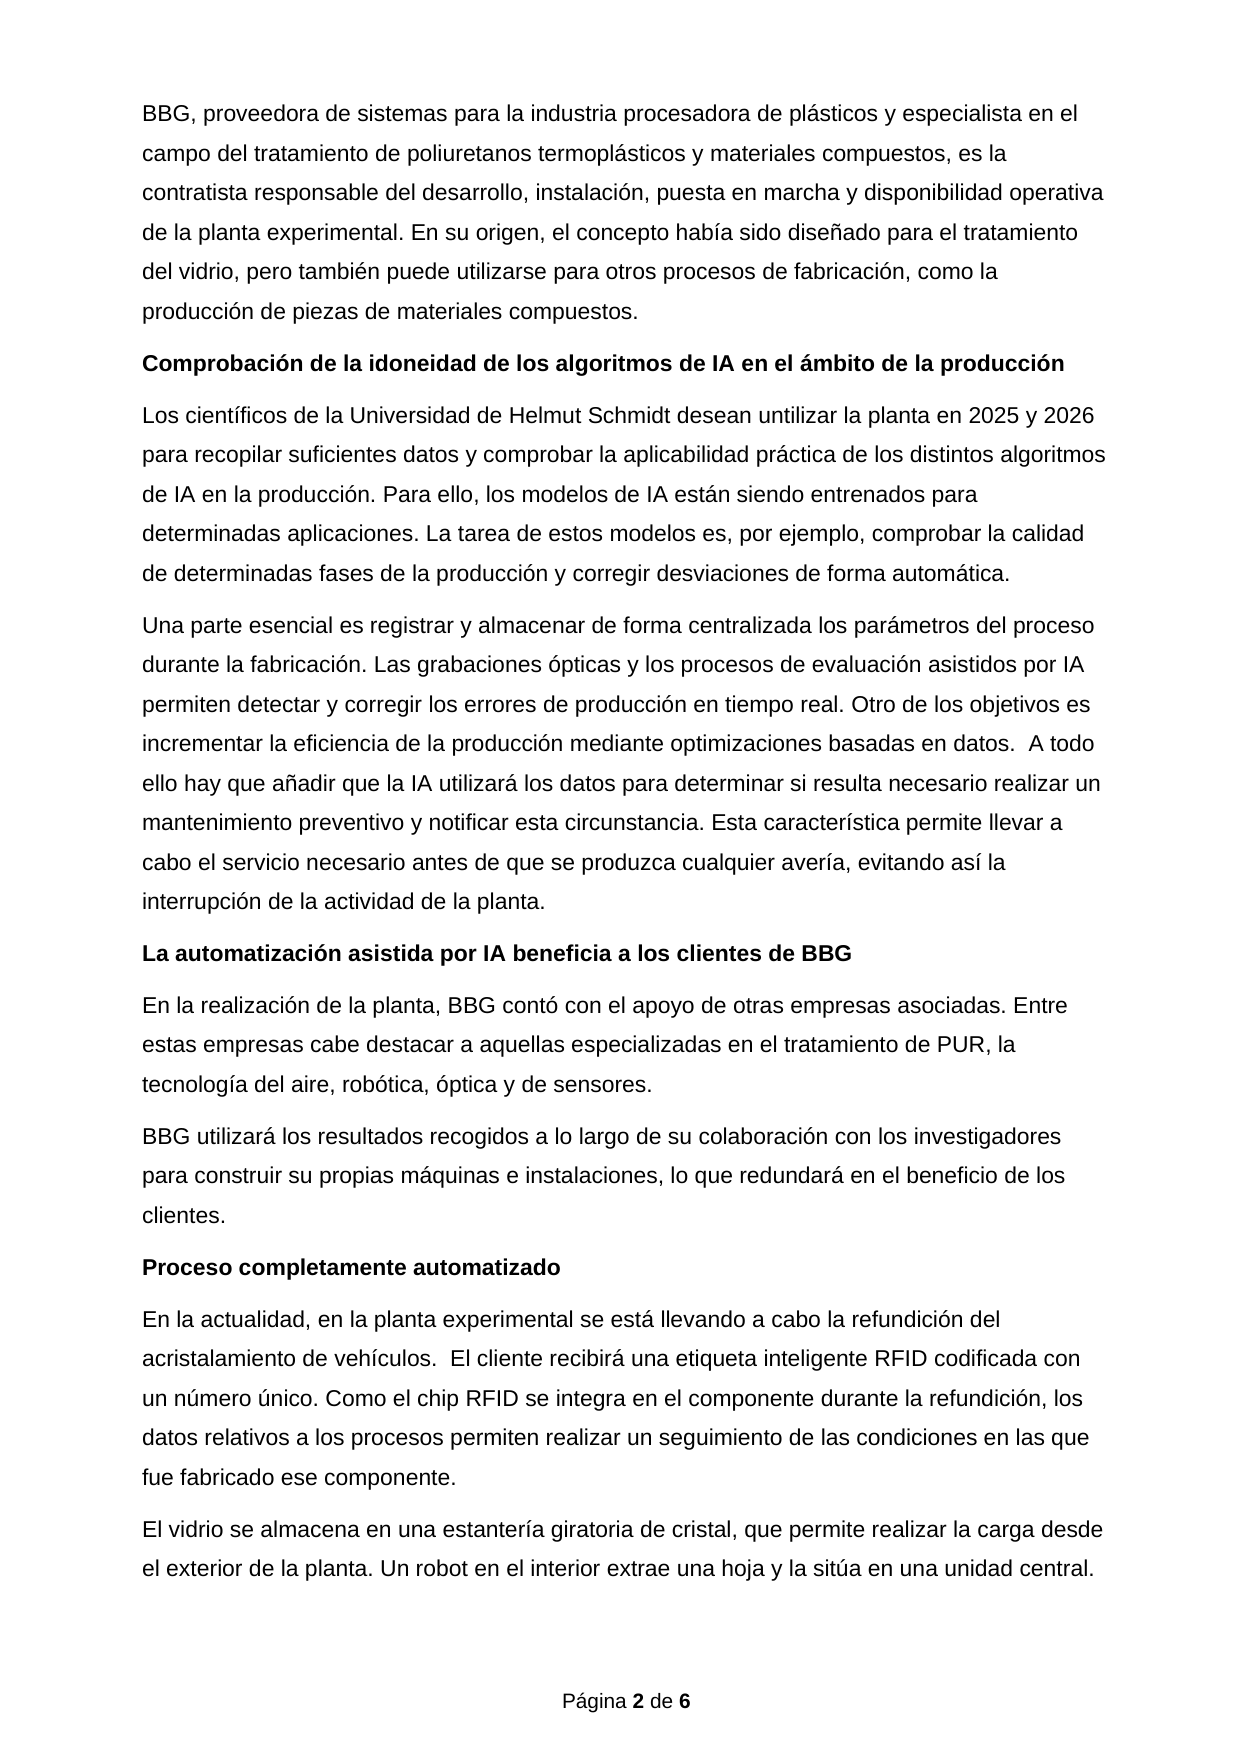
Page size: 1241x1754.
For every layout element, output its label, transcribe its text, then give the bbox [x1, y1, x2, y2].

text BBG, proveedora de sistemas para la industria procesadora de plásticos y especialista en el campo del tratamiento de poliuretanos termoplásticos y materiales compuestos, es la contratista responsable del desarrollo, instalación, puesta en marcha y disponibilidad operativa de la planta experimental. En su origen, el concepto había sido diseñado para el tratamiento del vidrio, pero también puede utilizarse para otros procesos de fabricación, como la producción de piezas de materiales compuestos. [142, 100, 1110, 324]
text BBG utilizará los resultados recogidos a lo largo de su colaboración con los investigadores para construir su propias máquinas e instalaciones, lo que redundará en el beneficio de los clientes. [142, 1123, 1110, 1228]
text La automatización asistida por IA beneficia a los clientes de BBG [142, 940, 1110, 966]
text Proceso completamente automatizado [142, 1254, 1110, 1280]
text El vidrio se almacena en una estantería giratoria de cristal, que permite realizar la carga desde el exterior de la planta. Un robot en el interior extrae una hoja y la sitúa en una unidad central. [142, 1516, 1110, 1582]
text En la realización de la planta, BBG contó con el apoyo de otras empresas asociadas. Entre estas empresas cabe destacar a aquellas especializadas en el tratamiento de PUR, la tecnología del aire, robótica, óptica y de sensores. [142, 992, 1110, 1097]
text En la actualidad, en la planta experimental se está llevando a cabo la refundición del acristalamiento de vehículos. El cliente recibirá una etiqueta inteligente RFID codificada con un número único. Como el chip RFID se integra en el componente durante la refundición, los datos relativos a los procesos permiten realizar un seguimiento de las condiciones en las que fue fabricado ese componente. [142, 1306, 1110, 1490]
text Los científicos de la Universidad de Helmut Schmidt desean untilizar la planta en 2025 y 2026 para recopilar suficientes datos y comprobar la aplicabilidad práctica de los distintos algoritmos de IA en la producción. Para ello, los modelos de IA están siendo entrenados para determinadas aplicaciones. La tarea de estos modelos es, por ejemplo, comprobar la calidad de determinadas fases de la producción y corregir desviaciones de forma automática. [142, 402, 1110, 586]
text Una parte esencial es registrar y almacenar de forma centralizada los parámetros del proceso durante la fabricación. Las grabaciones ópticas y los procesos de evaluación asistidos por IA permiten detectar y corregir los errores de producción en tiempo real. Otro de los objetivos es incrementar la eficiencia de la producción mediante optimizaciones basadas en datos. A todo ello hay que añadir que la IA utilizará los datos para determinar si resulta necesario realizar un mantenimiento preventivo y notificar esta circunstancia. Esta característica permite llevar a cabo el servicio necesario antes de que se produzca cualquier avería, evitando así la interrupción de la actividad de la planta. [142, 612, 1110, 914]
text Comprobación de la idoneidad de los algoritmos de IA en el ámbito de la producción [142, 350, 1110, 376]
